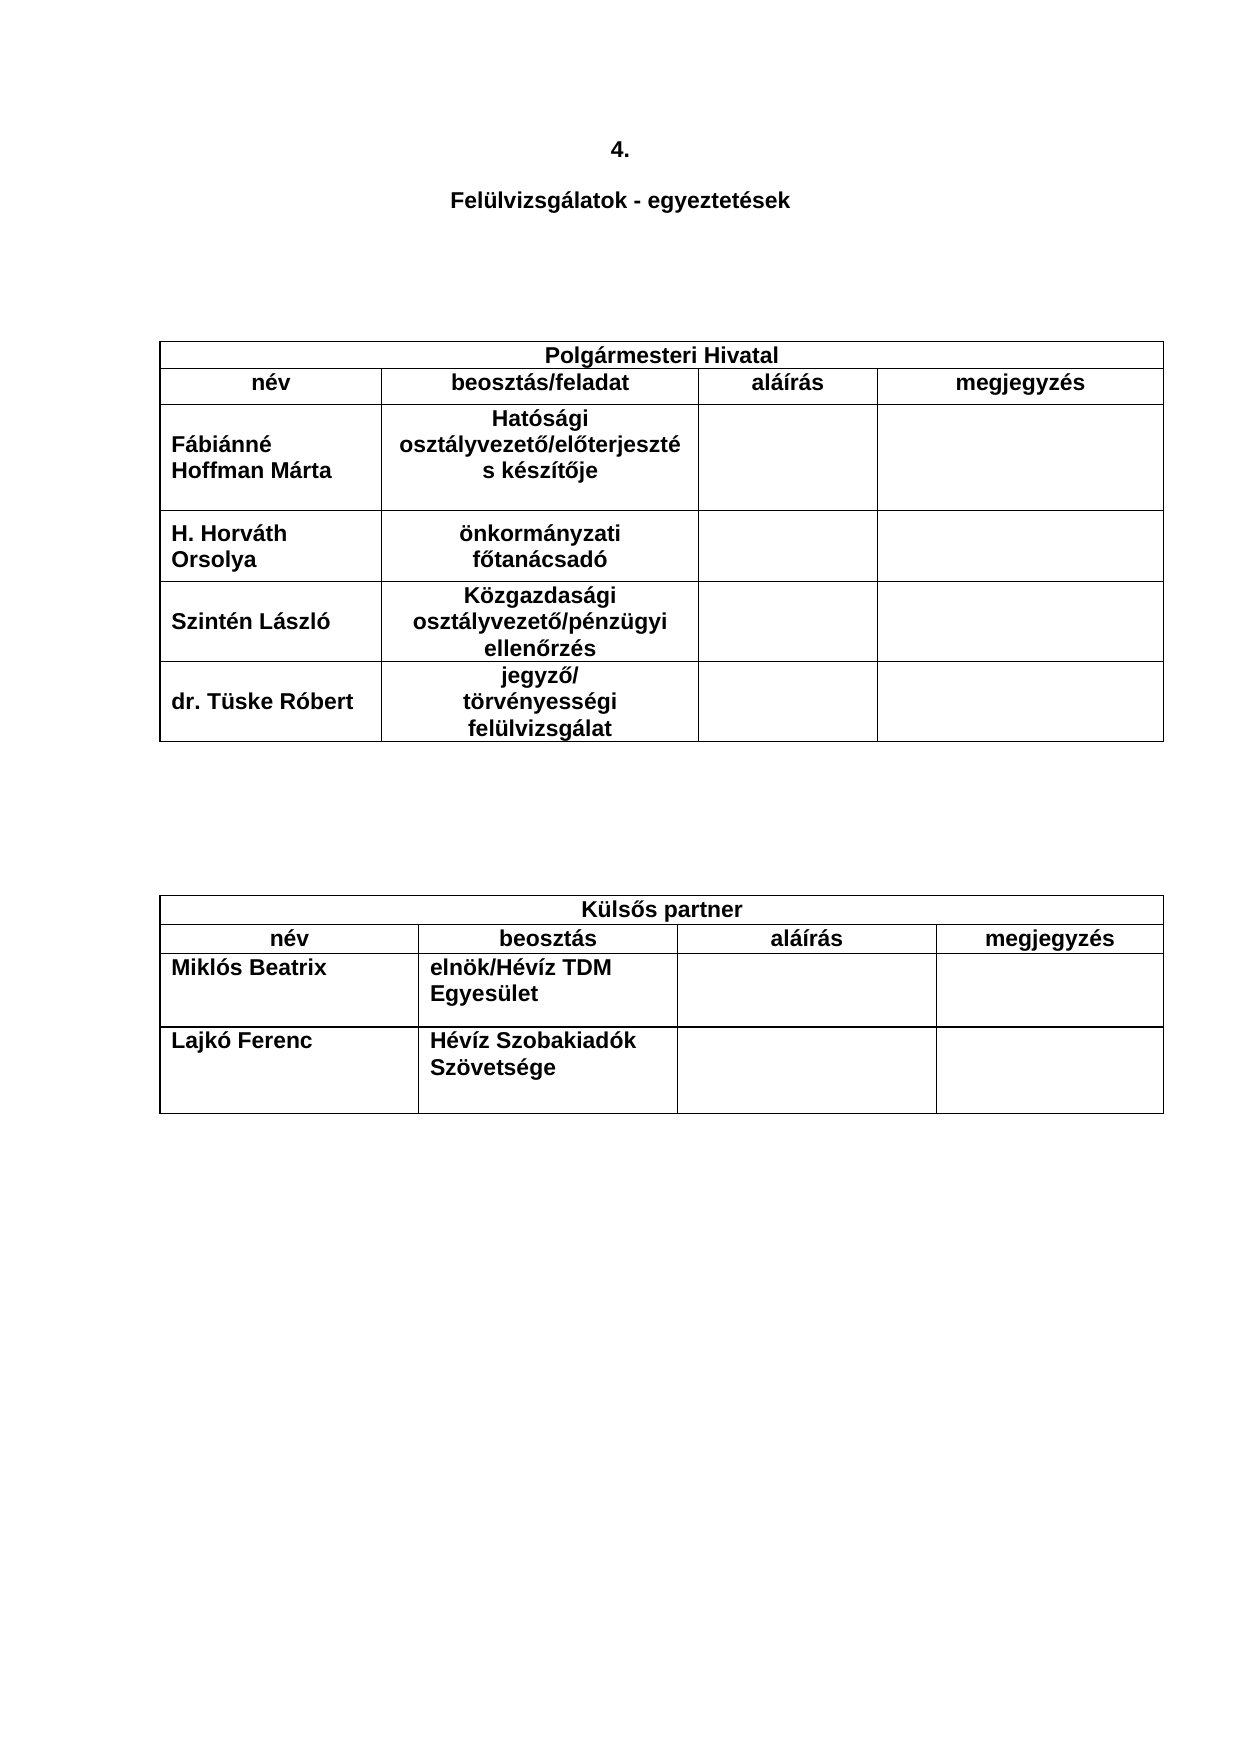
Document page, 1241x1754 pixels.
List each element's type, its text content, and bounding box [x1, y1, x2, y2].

table_cell [878, 582, 1163, 661]
text Felülvizsgálatok - egyeztetések [159, 187, 1081, 214]
table_cell név [161, 925, 418, 953]
table_cell [878, 662, 1163, 741]
table_cell H. Horváth Orsolya [161, 511, 381, 581]
table_cell megjegyzés [937, 925, 1163, 953]
table_cell beosztás [419, 925, 677, 953]
table_header Külsős partner [161, 896, 1163, 924]
table_cell aláírás [678, 925, 936, 953]
table_cell önkormányzati főtanácsadó [382, 511, 698, 581]
text 4. [159, 136, 1081, 163]
table_cell elnök/Hévíz TDM Egyesület [419, 954, 677, 1026]
table_cell aláírás [699, 369, 877, 403]
table_cell Szintén László [161, 582, 381, 661]
table_cell Lajkó Ferenc [161, 1028, 418, 1113]
table_cell [678, 954, 936, 1026]
table_cell dr. Tüske Róbert [161, 662, 381, 741]
table_cell [937, 1028, 1163, 1113]
table_cell Fábiánné Hoffman Márta [161, 405, 381, 510]
table_cell Közgazdasági osztályvezető/pénzügyi ellenőrzés [382, 582, 698, 661]
table_cell Miklós Beatrix [161, 954, 418, 1026]
table_cell jegyző/ törvényességi felülvizsgálat [382, 662, 698, 741]
table_cell [678, 1028, 936, 1113]
table_cell [699, 405, 877, 510]
table_cell megjegyzés [878, 369, 1163, 403]
table_cell [937, 954, 1163, 1026]
table_cell [878, 511, 1163, 581]
table_cell Hévíz Szobakiadók Szövetsége [419, 1028, 677, 1113]
table_cell [699, 662, 877, 741]
table_cell név [161, 369, 381, 403]
table_cell [699, 582, 877, 661]
table_cell [878, 405, 1163, 510]
table_cell [699, 511, 877, 581]
table_cell Hatósági osztályvezető/előterjesztés készítője [382, 405, 698, 510]
table_cell beosztás/feladat [382, 369, 698, 403]
table_header Polgármesteri Hivatal [161, 342, 1163, 368]
